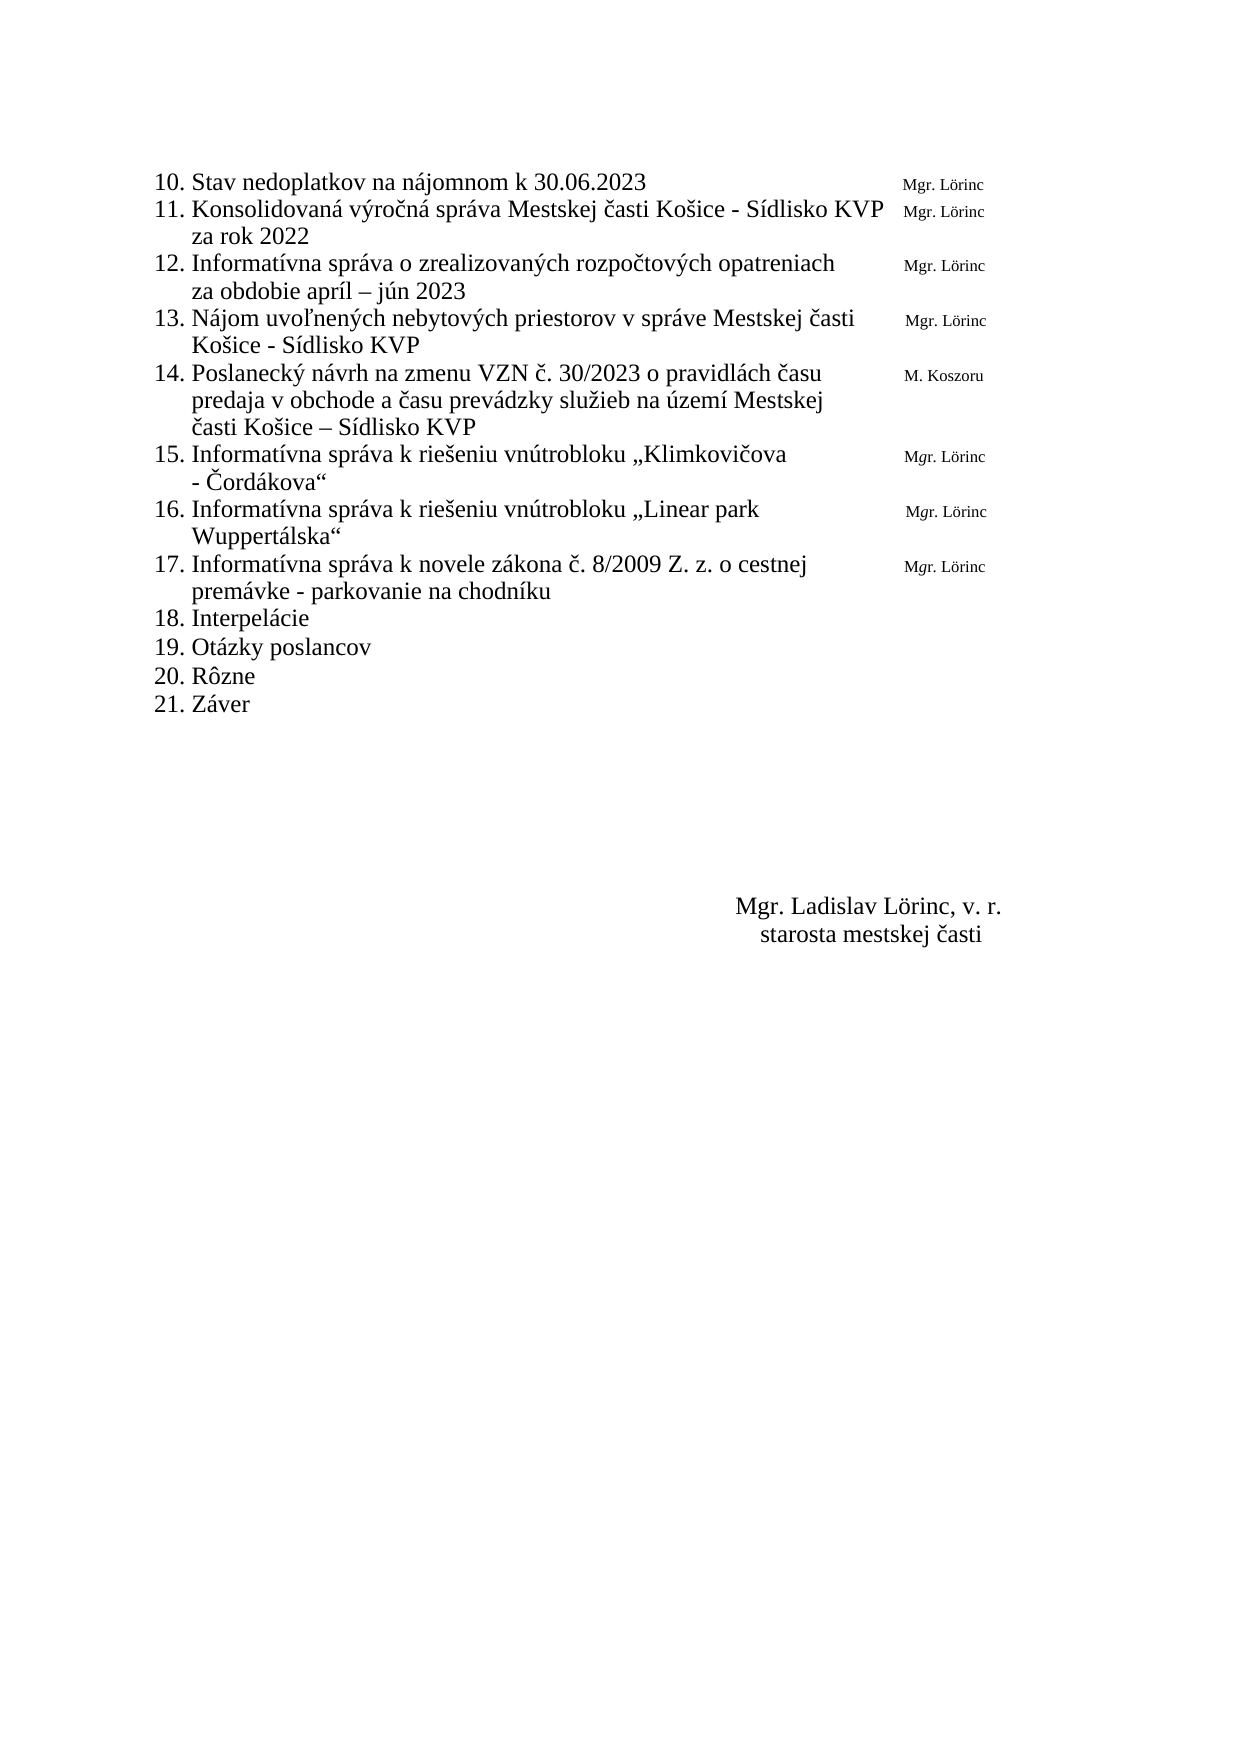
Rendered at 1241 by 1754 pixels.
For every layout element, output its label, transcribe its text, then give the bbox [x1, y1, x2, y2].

text Košice - Sídlisko KVP [148, 332, 1122, 359]
text 10. Stav nedoplatkov na nájomnom k 30.06.2023 Mgr. Lörinc [148, 168, 1122, 195]
text 19. Otázky poslancov [148, 632, 1122, 661]
text starosta mestskej časti [148, 919, 1122, 948]
text 11. Konsolidovaná výročná správa Mestskej časti Košice - Sídlisko KVP Mgr. Lörinc [148, 195, 1122, 223]
text premávke - parkovanie na chodníku [148, 577, 1122, 605]
text 16. Informatívna správa k riešeniu vnútrobloku „Linear park Mgr. Lörinc [148, 496, 1122, 523]
text Mgr. Ladislav Lörinc, v. r. [148, 891, 1122, 919]
text časti Košice – Sídlisko KVP [148, 414, 1122, 441]
text za rok 2022 [148, 223, 1122, 250]
text 13. Nájom uvoľnených nebytových priestorov v správe Mestskej časti Mgr. Lörinc [148, 304, 1122, 332]
text za obdobie apríl – jún 2023 [148, 277, 1122, 304]
text 20. Rôzne [148, 661, 1122, 689]
text 14. Poslanecký návrh na zmenu VZN č. 30/2023 o pravidlách času M. Koszoru [148, 359, 1122, 386]
text 15. Informatívna správa k riešeniu vnútrobloku „Klimkovičova Mgr. Lörinc [148, 441, 1122, 468]
text 18. Interpelácie [148, 605, 1122, 632]
text 17. Informatívna správa k novele zákona č. 8/2009 Z. z. o cestnej Mgr. Lörinc [148, 550, 1122, 577]
text predaja v obchode a času prevádzky služieb na území Mestskej [148, 386, 1122, 414]
text 21. Záver [148, 689, 1122, 718]
text Wuppertálska“ [148, 523, 1122, 550]
text 12. Informatívna správa o zrealizovaných rozpočtových opatreniach Mgr. Lörinc [148, 250, 1122, 277]
text - Čordákova“ [148, 468, 1122, 496]
